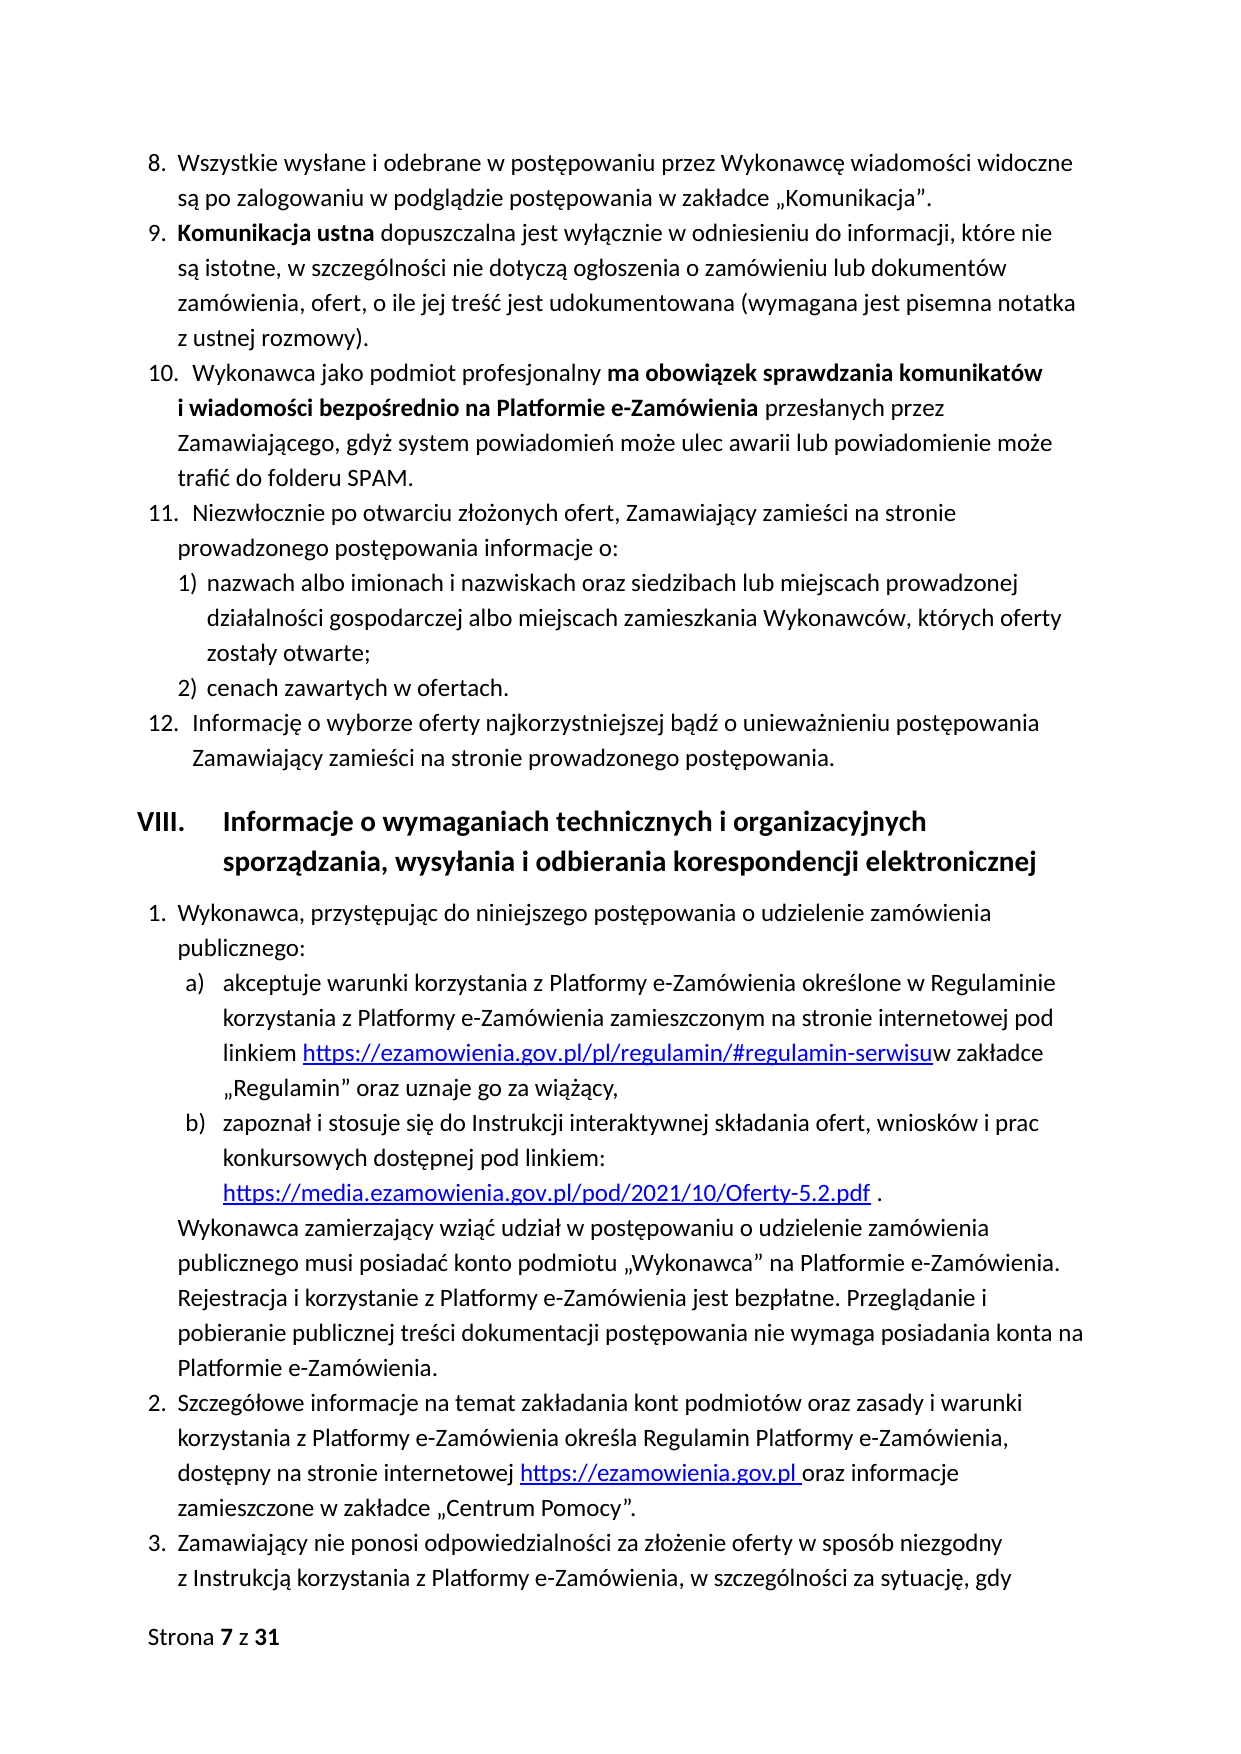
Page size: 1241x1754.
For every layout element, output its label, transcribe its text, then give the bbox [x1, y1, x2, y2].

list Komunikacja ustna dopuszczalna jest wyłącznie w odniesieniu do informacji, które nie są istotne, w szczególności nie dotyczą ogłoszenia o zamówieniu lub dokumentów zamówienia, ofert, o ile jej treść jest udokumentowana (wymagana jest pisemna notatka z ustnej rozmowy). [148, 218, 1093, 353]
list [148, 1527, 1093, 1592]
list Szczegółowe informacje na temat zakładania kont podmiotów oraz zasady i warunki korzystania z Platformy e-Zamówienia określa Regulamin Platformy e-Zamówienia, dostępny na stronie internetowej https://ezamowienia.gov.pl oraz informacje zamieszczone w zakładce „Centrum Pomocy”. [148, 1387, 1093, 1522]
list Wszystkie wysłane i odebrane w postępowaniu przez Wykonawcę wiadomości widoczne są po zalogowaniu w podglądzie postępowania w zakładce „Komunikacja”. [148, 148, 1093, 213]
text Wykonawca zamierzający wziąć udział w postępowaniu o udzielenie zamówienia publicznego musi posiadać konto podmiotu „Wykonawca” na Platformie e-Zamówienia. Rejestracja i korzystanie z Platformy e-Zamówienia jest bezpłatne. Przeglądanie i pobieranie publicznej treści dokumentacji postępowania nie wymaga posiadania konta na Platformie e-Zamówienia. [177, 1212, 1093, 1382]
list Informację o wyborze oferty najkorzystniejszej bądź o unieważnieniu postępowania Zamawiający zamieści na stronie prowadzonego postępowania. [148, 708, 1093, 773]
list Wykonawca, przystępując do niniejszego postępowania o udzielenie zamówienia publicznego: [148, 897, 1093, 962]
list akceptuje warunki korzystania z Platformy e-Zamówienia określone w Regulaminie korzystania z Platformy e-Zamówienia zamieszczonym na stronie internetowej pod linkiem https://ezamowienia.gov.pl/pl/regulamin/#regulamin-serwisuw zakładce „Regulamin” oraz uznaje go za wiążący, [185, 967, 1093, 1102]
subtitle Informacje o wymaganiach technicznych i organizacyjnych sporządzania, wysyłania i odbierania korespondencji elektronicznej [185, 803, 1093, 879]
list nazwach albo imionach i nazwiskach oraz siedzibach lub miejscach prowadzonej działalności gospodarczej albo miejscach zamieszkania Wykonawców, których oferty zostały otwarte; [177, 568, 1093, 668]
list zapoznał i stosuje się do Instrukcji interaktywnej składania ofert, wniosków i prac konkursowych dostępnej pod linkiem: https://media.ezamowienia.gov.pl/pod/2021/10/Oferty-5.2.pdf . [185, 1107, 1093, 1207]
list cenach zawartych w ofertach. [177, 673, 1093, 703]
list Wykonawca jako podmiot profesjonalny ma obowiązek sprawdzania komunikatów i wiadomości bezpośrednio na Platformie e-Zamówienia przesłanych przez Zamawiającego, gdyż system powiadomień może ulec awarii lub powiadomienie może trafić do folderu SPAM. [148, 358, 1093, 493]
list Niezwłocznie po otwarciu złożonych ofert, Zamawiający zamieści na stronie prowadzonego postępowania informacje o: [148, 498, 1093, 563]
